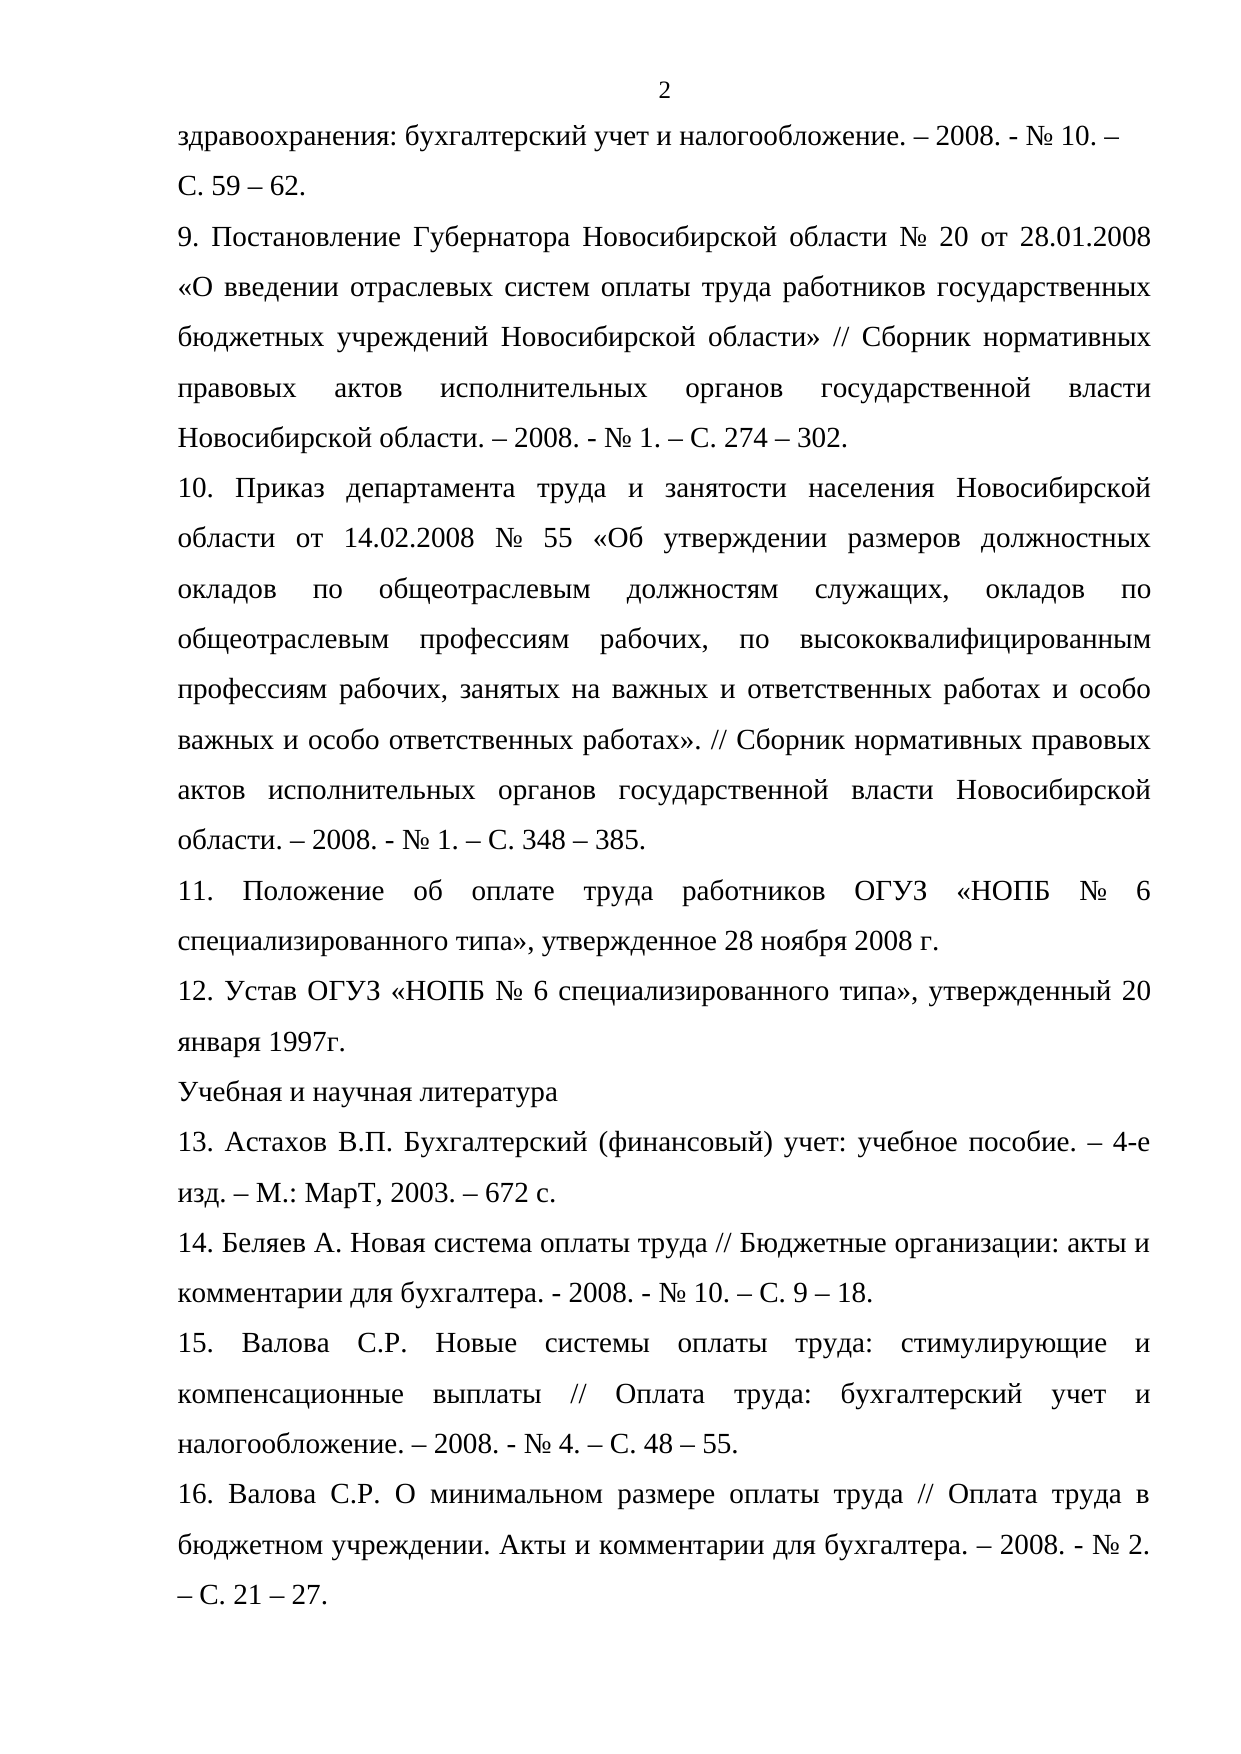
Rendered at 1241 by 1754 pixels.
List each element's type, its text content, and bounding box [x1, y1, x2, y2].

text 9. Постановление Губернатора Новосибирской области № 20 от 28.01.2008 «О введении отраслевых систем оплаты труда работников государственных бюджетных учреждений Новосибирской области» // Сборник нормативных правовых актов исполнительных органов государственной власти Новосибирской области. – 2008. - № 1. – С. 274 – 302. [177, 219, 1152, 453]
text 10. Приказ департамента труда и занятости населения Новосибирской области от 14.02.2008 № 55 «Об утверждении размеров должностных окладов по общеотраслевым должностям служащих, окладов по общеотраслевым профессиям рабочих, по высококвалифицированным профессиям рабочих, занятых на важных и ответственных работах и особо важных и особо ответственных работах». // Сборник нормативных правовых актов исполнительных органов государственной власти Новосибирской области. – 2008. - № 1. – С. 348 – 385. [177, 470, 1152, 856]
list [177, 118, 1152, 152]
text 15. Валова С.Р. Новые системы оплаты труда: стимулирующие и компенсационные выплаты // Оплата труда: бухгалтерский учет и налогообложение. – 2008. - № 4. – С. 48 – 55. [177, 1326, 1152, 1460]
text 13. Астахов В.П. Бухгалтерский (финансовый) учет: учебное пособие. – 4-е изд. – М.: МарТ, 2003. – 672 с. [177, 1124, 1152, 1208]
text Учебная и научная литература [177, 1074, 1152, 1108]
text С. 59 – 62. [177, 168, 1152, 202]
text 14. Беляев А. Новая система оплаты труда // Бюджетные организации: акты и комментарии для бухгалтера. - 2008. - № 10. – С. 9 – 18. [177, 1225, 1152, 1309]
text 16. Валова С.Р. О минимальном размере оплаты труда // Оплата труда в бюджетном учреждении. Акты и комментарии для бухгалтера. – 2008. - № 2. – С. 21 – 27. [177, 1477, 1152, 1611]
text 12. Устав ОГУЗ «НОПБ № 6 специализированного типа», утвержденный 20 января 1997г. [177, 973, 1152, 1057]
text 11. Положение об оплате труда работников ОГУЗ «НОПБ № 6 специализированного типа», утвержденное 28 ноября . [177, 873, 1152, 957]
